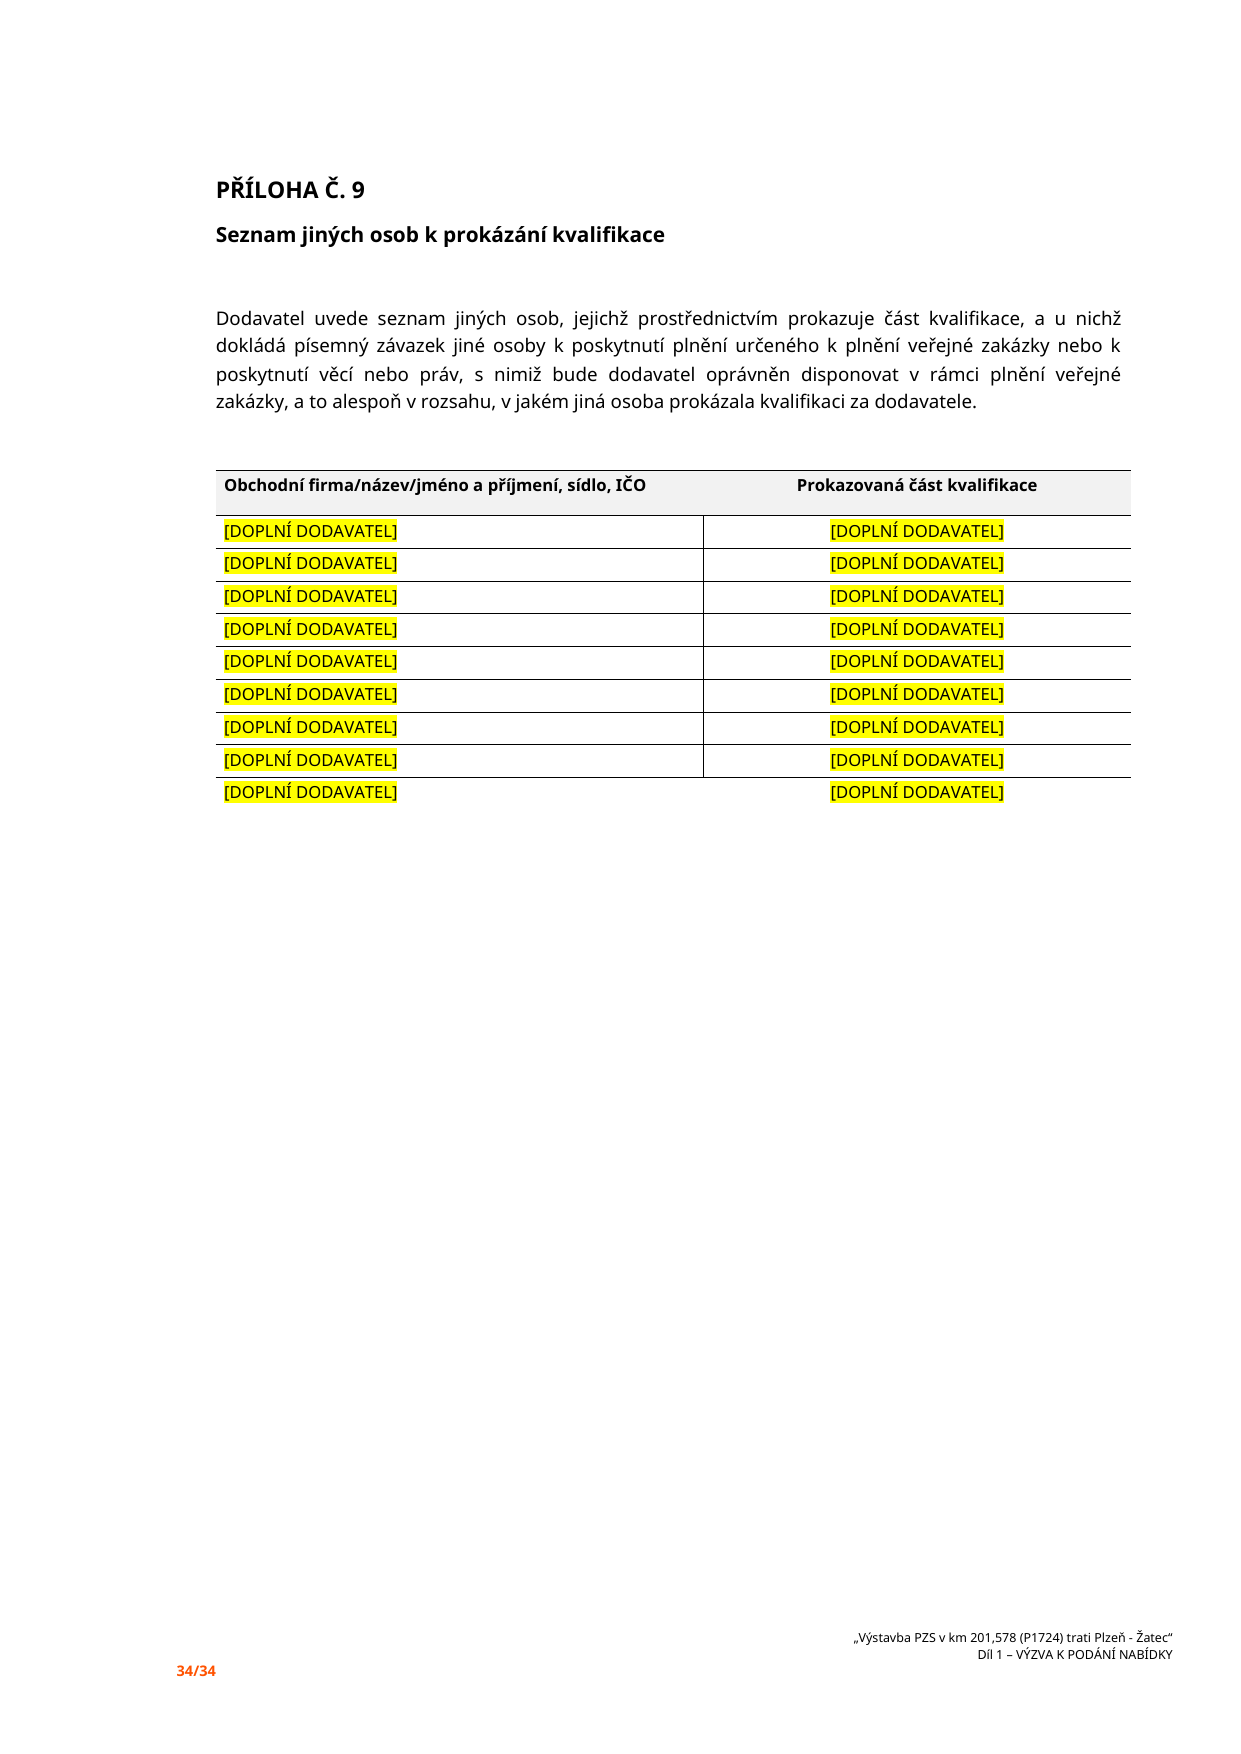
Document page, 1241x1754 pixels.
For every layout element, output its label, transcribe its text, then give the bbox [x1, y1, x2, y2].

text Dodavatel uvede seznam jiných osob, jejichž prostřednictvím prokazuje část kvalifikace, a u nichž dokládá písemný závazek jiné osoby k poskytnutí plnění určeného k plnění veřejné zakázky nebo k poskytnutí věcí nebo práv, s nimiž bude dodavatel oprávněn disponovat v rámci plnění veřejné zakázky, a to alespoň v rozsahu, v jakém jiná osoba prokázala kvalifikaci za dodavatele. [216, 305, 1122, 414]
table_cell [DOPLNÍ DODAVATEL] [704, 614, 1131, 646]
table_cell [DOPLNÍ DODAVATEL] [704, 582, 1131, 613]
table_cell [DOPLNÍ DODAVATEL] [216, 713, 703, 744]
table_cell [DOPLNÍ DODAVATEL] [704, 647, 1131, 679]
table_header Obchodní firma/název/jméno a příjmení, sídlo, IČO [216, 471, 703, 515]
table_cell [DOPLNÍ DODAVATEL] [216, 680, 703, 711]
text Seznam jiných osob k prokázání kvalifikace [216, 221, 1122, 249]
table_cell [DOPLNÍ DODAVATEL] [216, 745, 703, 777]
table_cell [DOPLNÍ DODAVATEL] [704, 516, 1131, 548]
table_cell [DOPLNÍ DODAVATEL] [216, 549, 703, 581]
table_cell [DOPLNÍ DODAVATEL] [704, 549, 1131, 581]
table_cell [DOPLNÍ DODAVATEL] [216, 778, 703, 809]
table_cell [DOPLNÍ DODAVATEL] [704, 745, 1131, 777]
table_header Prokazovaná část kvalifikace [703, 471, 1131, 515]
table_cell [DOPLNÍ DODAVATEL] [216, 614, 703, 646]
text Příloha č. 9 [216, 174, 1122, 205]
table_cell [DOPLNÍ DODAVATEL] [216, 582, 703, 613]
table_cell [DOPLNÍ DODAVATEL] [216, 647, 703, 679]
table_cell [DOPLNÍ DODAVATEL] [704, 713, 1131, 744]
table_cell [DOPLNÍ DODAVATEL] [216, 516, 703, 548]
table_cell [DOPLNÍ DODAVATEL] [703, 778, 1131, 809]
table_cell [DOPLNÍ DODAVATEL] [704, 680, 1131, 711]
